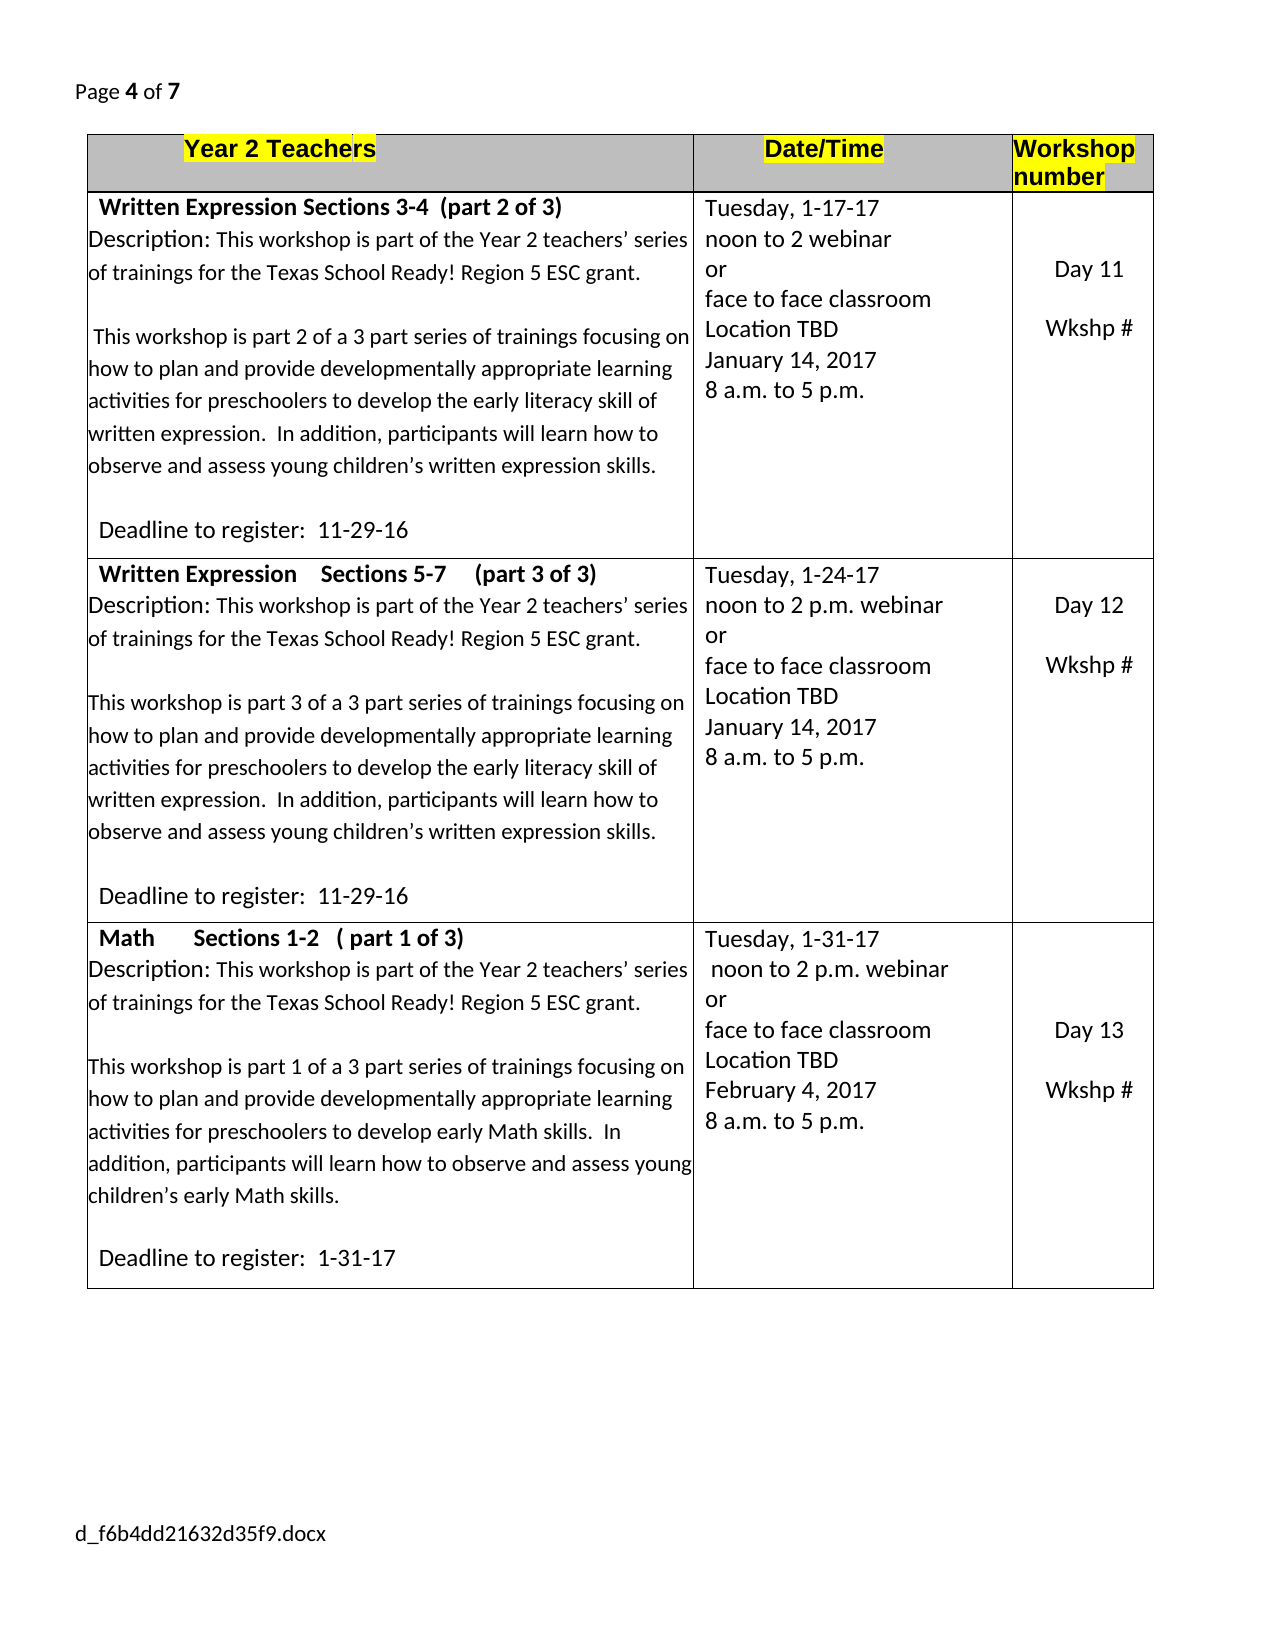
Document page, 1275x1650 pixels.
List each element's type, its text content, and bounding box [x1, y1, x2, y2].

table_cell Written Expression Sections 5-7 (part 3 of 3) Description: This workshop is part of the Year 2 teachers’ series of trainings for the Texas School Ready! Region 5 ESC grant. This workshop is part 3 of a 3 part series of trainings focusing on how to plan and provide developmentally appropriate learning activities for preschoolers to develop the early literacy skill of written expression. In addition, participants will learn how to observe and assess young children’s written expression skills. Deadline to register: 11-29-16 [88, 559, 693, 922]
table_cell Day 11 Wkshp # [1013, 193, 1153, 558]
table_header Date/Time [694, 135, 1012, 191]
table_header Year 2 Teachers [88, 135, 693, 191]
table_cell Tuesday, 1-24-17 noon to 2 p.m. webinar or face to face classroom Location TBD January 14, 2017 8 a.m. to 5 p.m. [694, 559, 1012, 922]
table_cell Tuesday, 1-17-17 noon to 2 webinar or face to face classroom Location TBD January 14, 2017 8 a.m. to 5 p.m. [694, 193, 1012, 558]
table_cell Tuesday, 1-31-17 noon to 2 p.m. webinar or face to face classroom Location TBD February 4, 2017 8 a.m. to 5 p.m. [694, 923, 1012, 1288]
table_cell Math Sections 1-2 ( part 1 of 3) Description: This workshop is part of the Year 2 teachers’ series of trainings for the Texas School Ready! Region 5 ESC grant. This workshop is part 1 of a 3 part series of trainings focusing on how to plan and provide developmentally appropriate learning activities for preschoolers to develop early Math skills. In addition, participants will learn how to observe and assess young children’s early Math skills. Deadline to register: 1-31-17 [88, 923, 693, 1288]
table_header Workshop number [1105, 135, 1153, 191]
table_cell Day 12 Wkshp # [1013, 559, 1153, 922]
table_cell Day 13 Wkshp # [1013, 923, 1153, 1288]
table_cell Written Expression Sections 3-4 (part 2 of 3) Description: This workshop is part of the Year 2 teachers’ series of trainings for the Texas School Ready! Region 5 ESC grant. This workshop is part 2 of a 3 part series of trainings focusing on how to plan and provide developmentally appropriate learning activities for preschoolers to develop the early literacy skill of written expression. In addition, participants will learn how to observe and assess young children’s written expression skills. Deadline to register: 11-29-16 [88, 193, 693, 558]
